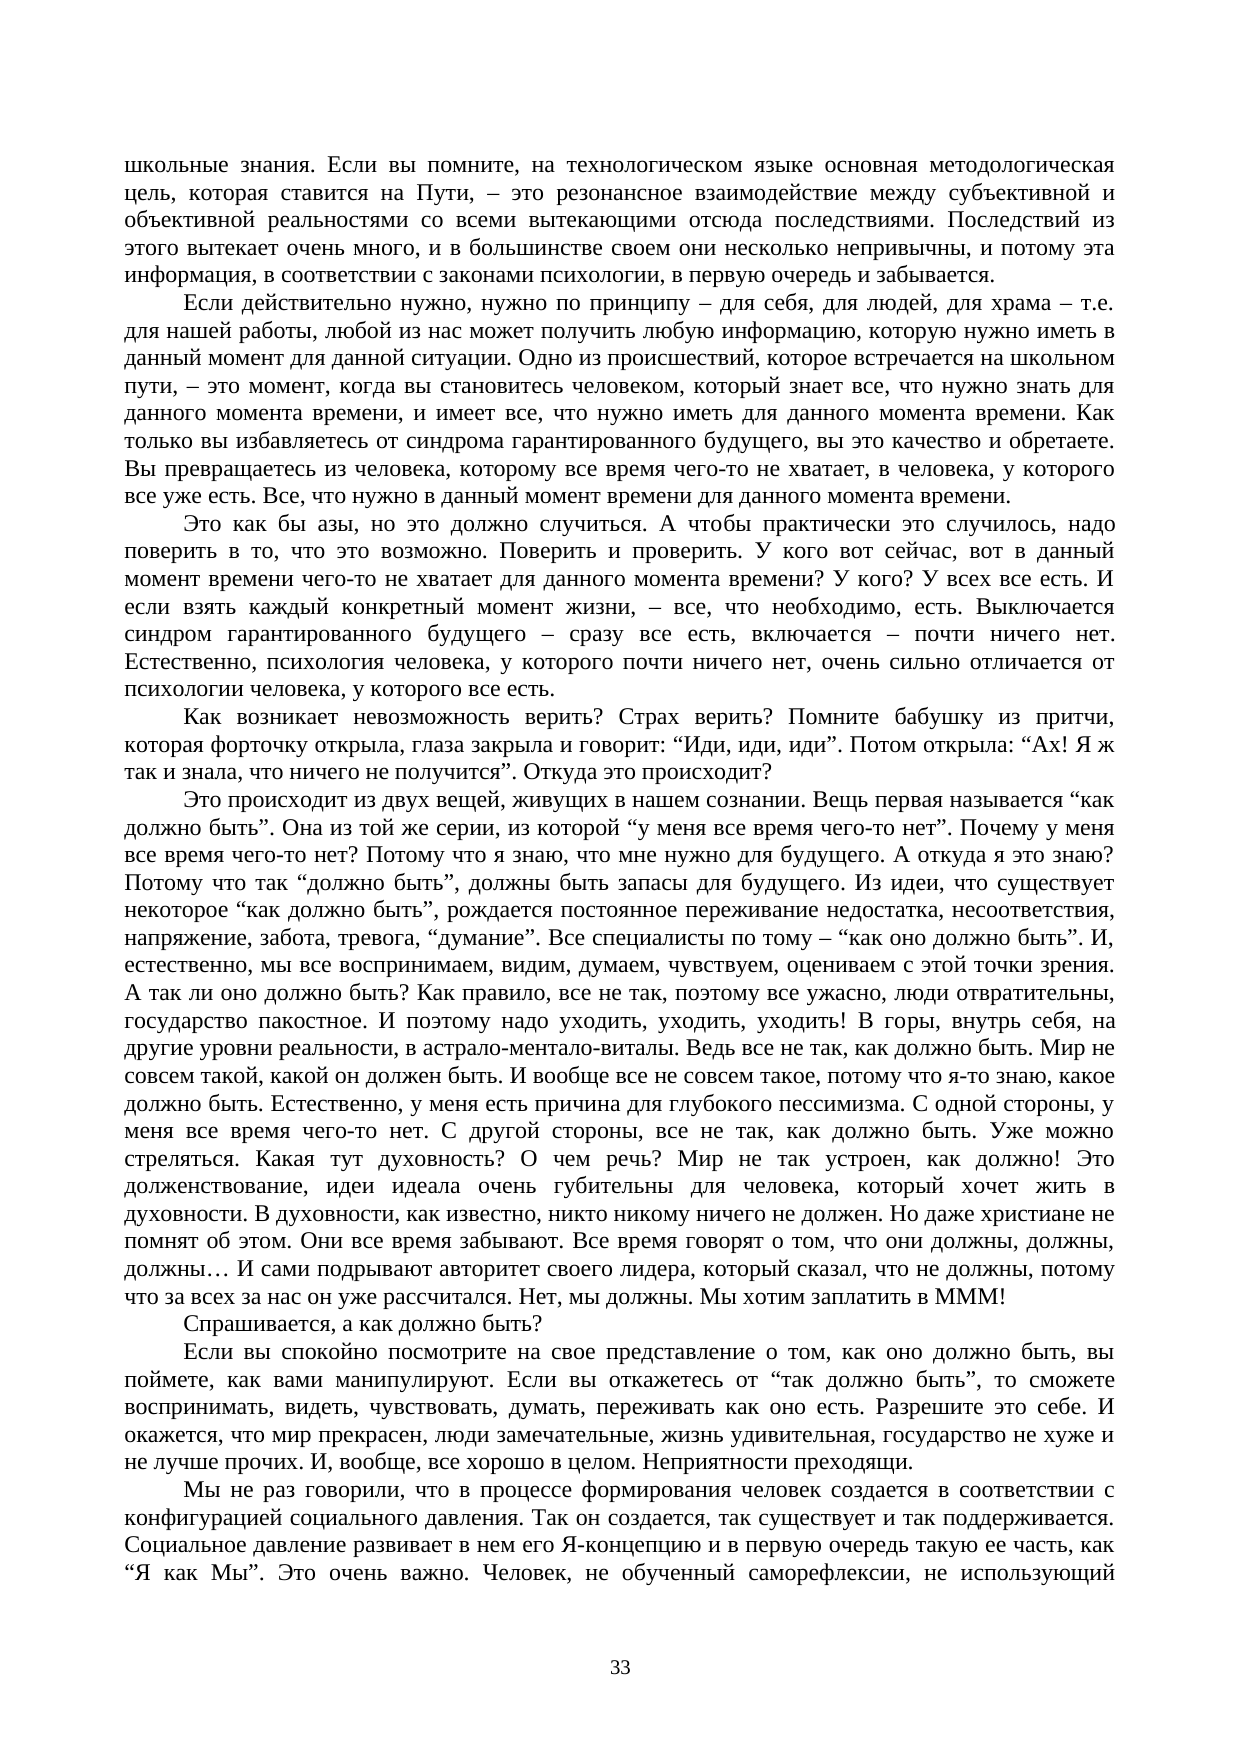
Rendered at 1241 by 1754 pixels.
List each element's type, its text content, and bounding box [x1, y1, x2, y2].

text Как возникает невозможность верить? Страх верить? Помните бабушку из притчи, которая форточку открыла, глаза закрыла и говорит: “Иди, иди, иди”. Потом открыла: “Ах! Я ж так и знала, что ничего не получится”. Откуда это происходит? [124, 702, 1116, 785]
text Спрашивается, а как должно быть? [124, 1309, 1116, 1337]
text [124, 150, 1116, 288]
text Это как бы азы, но это должно случиться. А чтобы практически это случилось, надо поверить в то, что это возможно. Поверить и проверить. У кого вот сейчас, вот в данный момент времени чего-то не хватает для данного момента времени? У кого? У всех все есть. И если взять каждый конкретный момент жизни, – все, что необходимо, есть. Выключается синдром гарантированного будущего – сразу все есть, включается – почти ничего нет. Естественно, психология человека, у которого почти ничего нет, очень сильно отличается от психологии человека, у которого все есть. [124, 509, 1116, 702]
text Если вы спокойно посмотрите на свое представление о том, как оно должно быть, вы поймете, как вами манипулируют. Если вы откажетесь от “так должно быть”, то сможете воспринимать, видеть, чувствовать, думать, переживать как оно есть. Разрешите это себе. И окажется, что мир прекрасен, люди замечательные, жизнь удивительная, государство не хуже и не лучше прочих. И, вообще, все хорошо в целом. Неприятности преходящи. [124, 1337, 1116, 1475]
text Это происходит из двух вещей, живущих в нашем сознании. Вещь первая называется “как должно быть”. Она из той же серии, из которой “у меня все время чего-то нет”. Почему у меня все время чего-то нет? Потому что я знаю, что мне нужно для будущего. А откуда я это знаю? Потому что так “должно быть”, должны быть запасы для будущего. Из идеи, что существует некоторое “как должно быть”, рождается постоянное переживание недостатка, несоответствия, напряжение, забота, тревога, “думание”. Все специалисты по тому – “как оно должно быть”. И, естественно, мы все воспринимаем, видим, думаем, чувствуем, оцениваем с этой точки зрения. А так ли оно должно быть? Как правило, все не так, поэтому все ужасно, люди отвратительны, государство пакостное. И поэтому надо уходить, уходить, уходить! В горы, внутрь себя, на другие уровни реальности, в астрало-ментало-виталы. Ведь все не так, как должно быть. Мир не совсем такой, какой он должен быть. И вообще все не совсем такое, потому что я-то знаю, какое должно быть. Естественно, у меня есть причина для глубокого пессимизма. С одной стороны, у меня все время чего-то нет. С другой стороны, все не так, как должно быть. Уже можно стреляться. Какая тут духовность? О чем речь? Мир не так устроен, как должно! Это долженствование, идеи идеала очень губительны для человека, который хочет жить в духовности. В духовности, как известно, никто никому ничего не должен. Но даже христиане не помнят об этом. Они все время забывают. Все время говорят о том, что они должны, должны, должны… И сами подрывают авторитет своего лидера, который сказал, что не должны, потому что за всех за нас он уже рассчитался. Нет, мы должны. Мы хотим заплатить в МММ! [124, 785, 1116, 1309]
text Если действительно нужно, нужно по принципу – для себя, для людей, для храма – т.е. для нашей работы, любой из нас может получить любую информацию, которую нужно иметь в данный момент для данной ситуации. Одно из происшествий, которое встречается на школьном пути, – это момент, когда вы становитесь человеком, который знает все, что нужно знать для данного момента времени, и имеет все, что нужно иметь для данного момента времени. Как только вы избавляетесь от синдрома гарантированного будущего, вы это качество и обретаете. Вы превращаетесь из человека, которому все время чего-то не хватает, в человека, у которого все уже есть. Все, что нужно в данный момент времени для данного момента времени. [124, 288, 1116, 509]
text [124, 1475, 1116, 1585]
